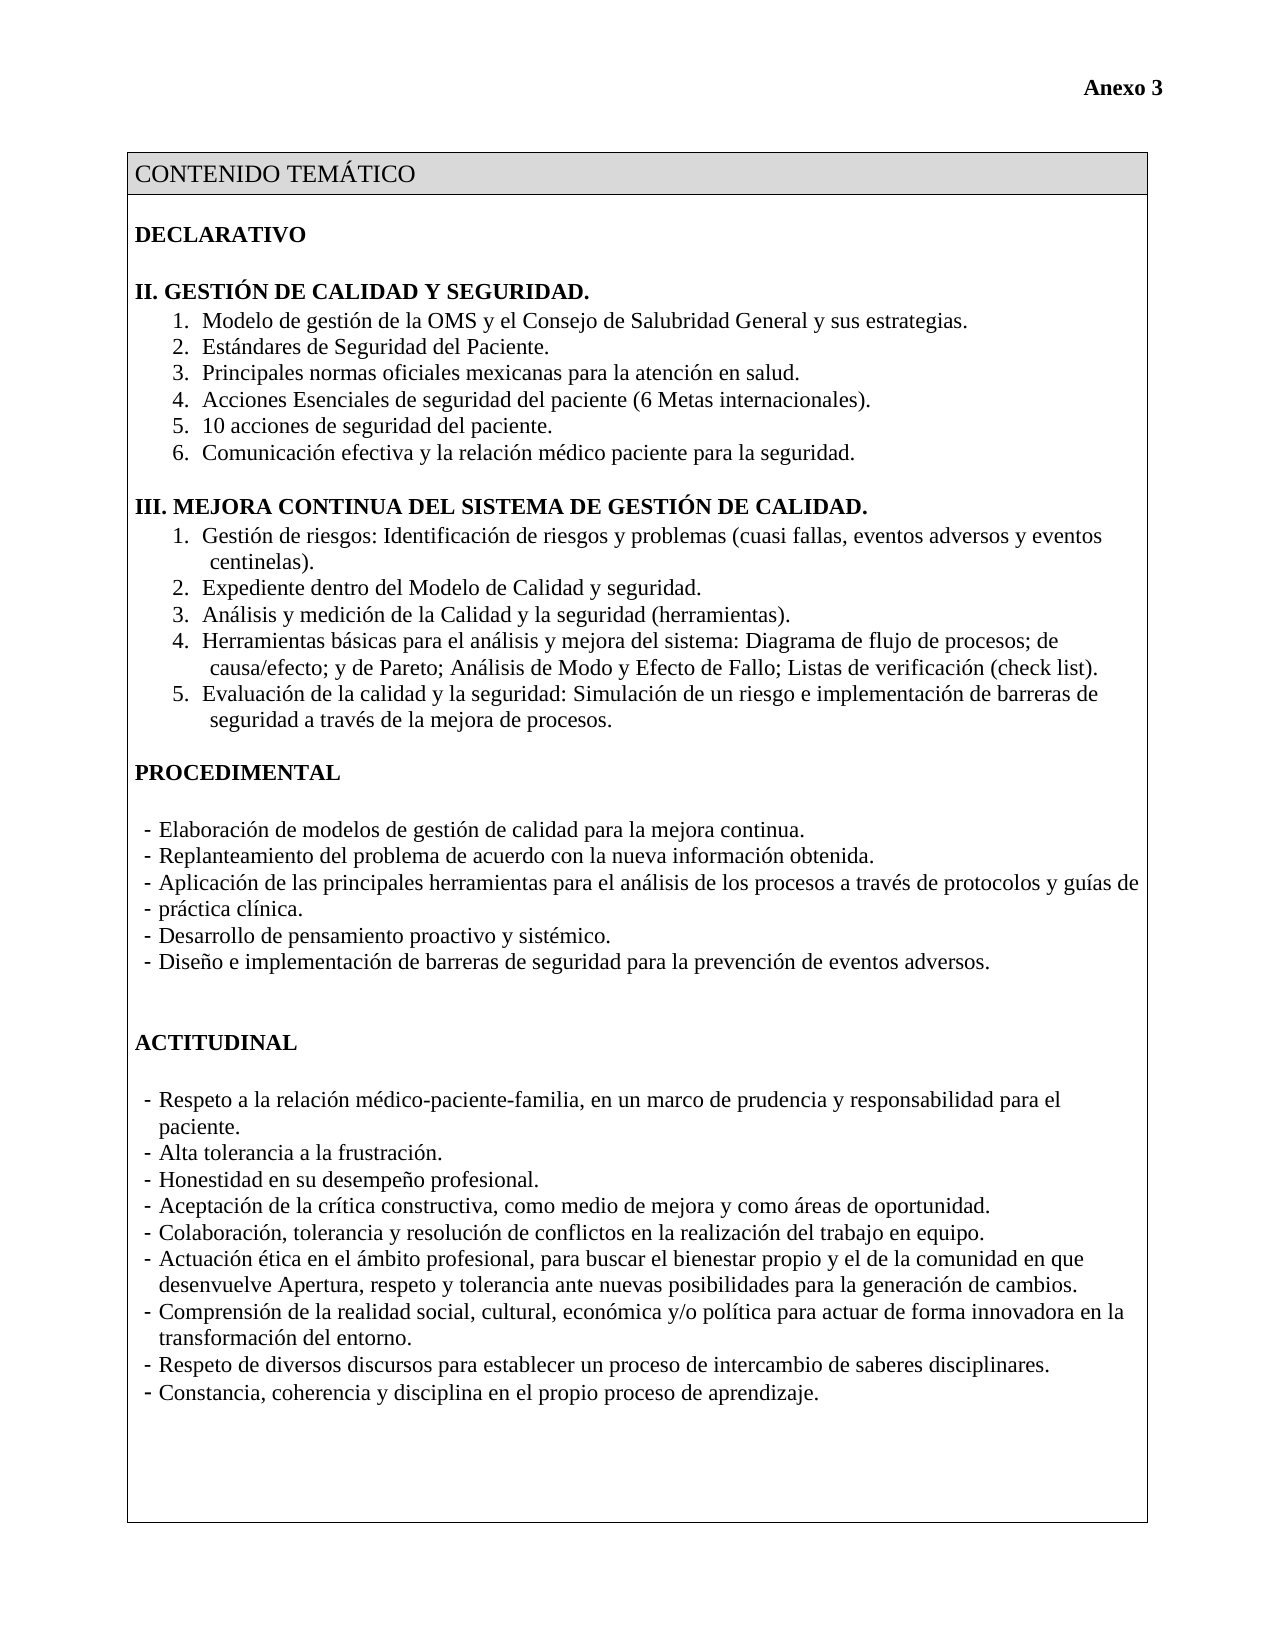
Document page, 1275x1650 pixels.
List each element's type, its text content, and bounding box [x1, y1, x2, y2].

table_header CONTENIDO TEMÁTICO [128, 153, 1147, 194]
table_cell DECLARATIVO II. GESTIÓN DE CALIDAD Y SEGURIDAD. Modelo de gestión de la OMS y el Consejo de Salubridad General y sus estrategias. Estándares de Seguridad del Paciente. Principales normas oficiales mexicanas para la atención en salud. Acciones Esenciales de seguridad del paciente (6 Metas internacionales). 10 acciones de seguridad del paciente. Comunicación efectiva y la relación médico paciente para la seguridad. III. MEJORA CONTINUA DEL SISTEMA DE GESTIÓN DE CALIDAD. Gestión de riesgos: Identificación de riesgos y problemas (cuasi fallas, eventos adversos y eventos centinelas). Expediente dentro del Modelo de Calidad y seguridad. Análisis y medición de la Calidad y la seguridad (herramientas). Herramientas básicas para el análisis y mejora del sistema: Diagrama de flujo de procesos; de causa/efecto; y de Pareto; Análisis de Modo y Efecto de Fallo; Listas de verificación (check list). Evaluación de la calidad y la seguridad: Simulación de un riesgo e implementación de barreras de seguridad a través de la mejora de procesos. PROCEDIMENTAL Elaboración de modelos de gestión de calidad para la mejora continua. Replanteamiento del problema de acuerdo con la nueva información obtenida. Aplicación de las principales herramientas para el análisis de los procesos a través de protocolos y guías de práctica clínica. Desarrollo de pensamiento proactivo y sistémico. Diseño e implementación de barreras de seguridad para la prevención de eventos adversos. ACTITUDINAL Respeto a la relación médico-paciente-familia, en un marco de prudencia y responsabilidad para el paciente. Alta tolerancia a la frustración. Honestidad en su desempeño profesional. Aceptación de la crítica constructiva, como medio de mejora y como áreas de oportunidad. Colaboración, tolerancia y resolución de conflictos en la realización del trabajo en equipo. Actuación ética en el ámbito profesional, para buscar el bienestar propio y el de la comunidad en que desenvuelve Apertura, respeto y tolerancia ante nuevas posibilidades para la generación de cambios. Comprensión de la realidad social, cultural, económica y/o política para actuar de forma innovadora en la transformación del entorno. Respeto de diversos discursos para establecer un proceso de intercambio de saberes disciplinares. Constancia, coherencia y disciplina en el propio proceso de aprendizaje. [128, 195, 1147, 1522]
